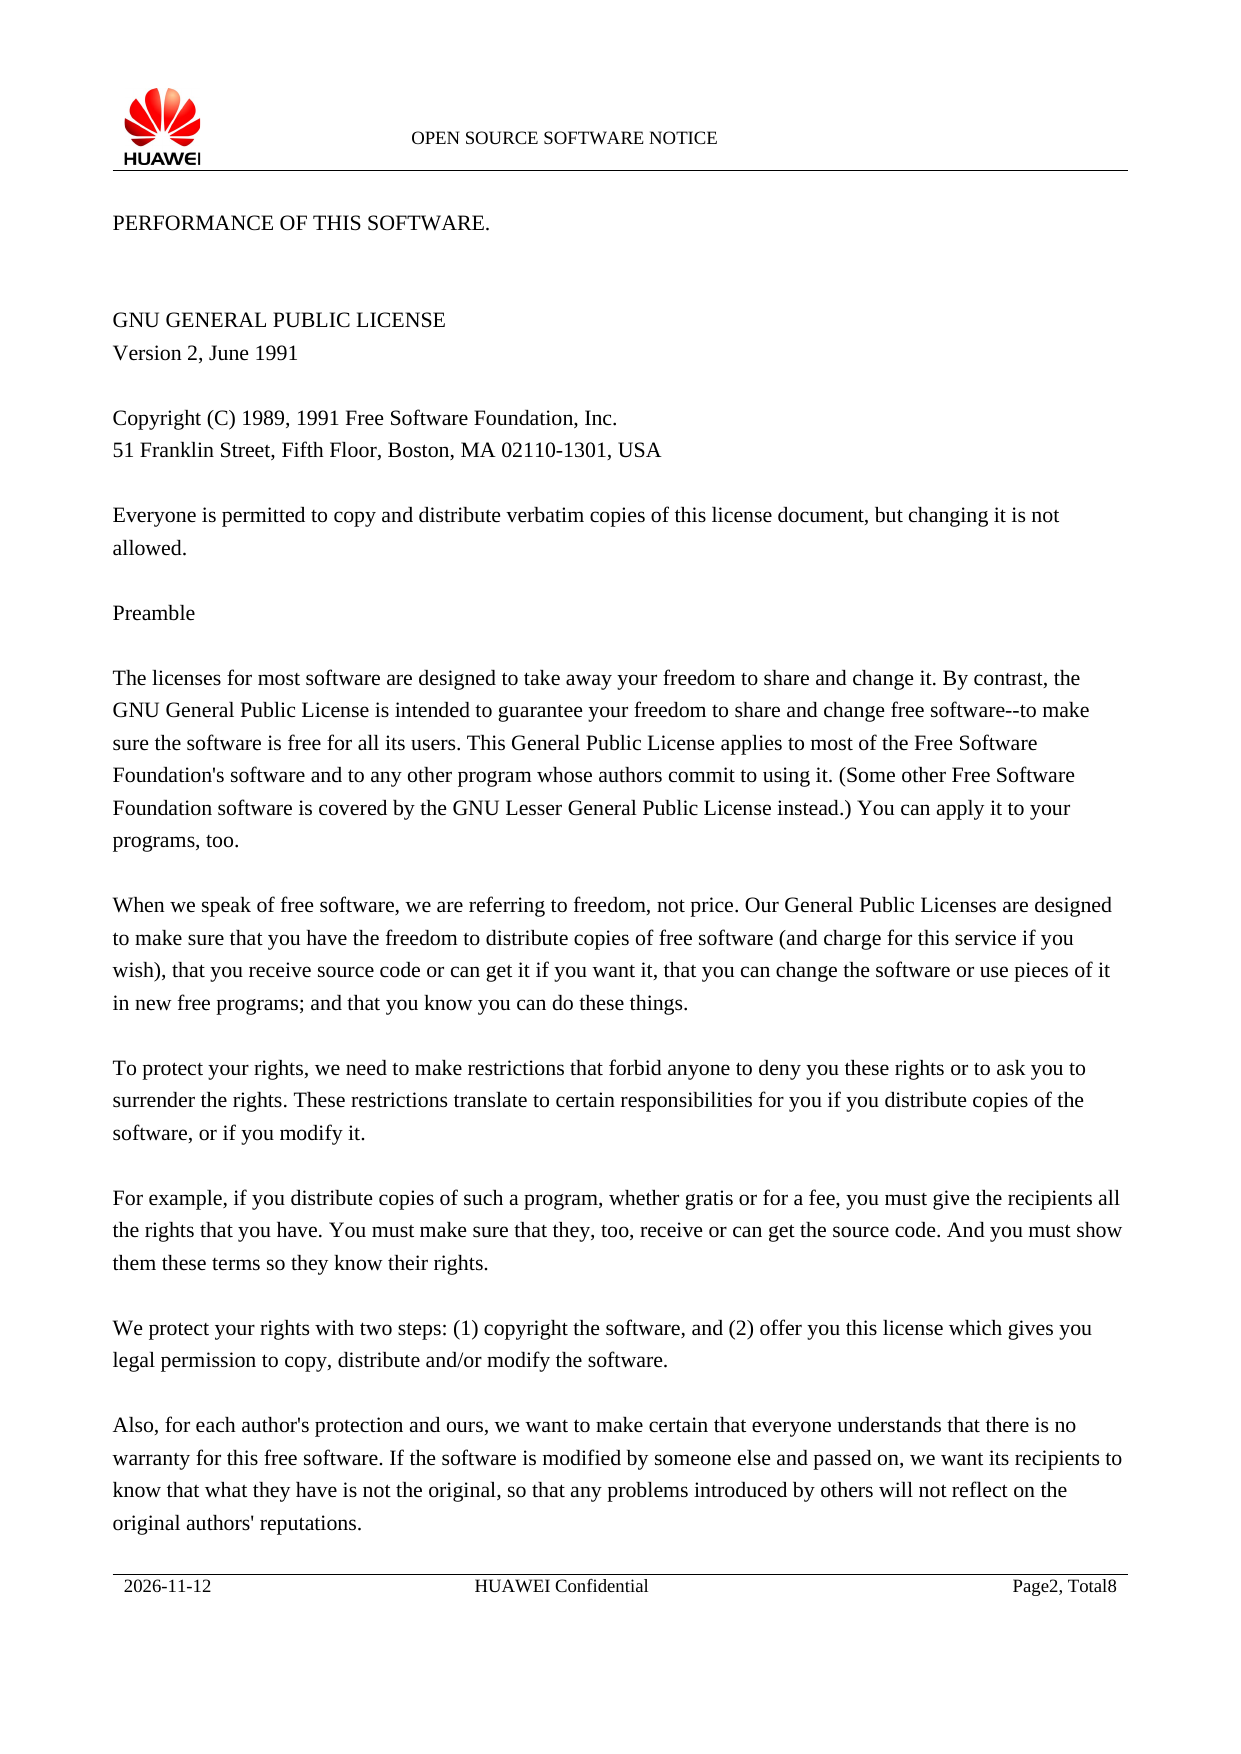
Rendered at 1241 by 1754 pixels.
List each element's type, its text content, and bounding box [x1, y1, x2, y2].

picture [124, 88, 201, 165]
